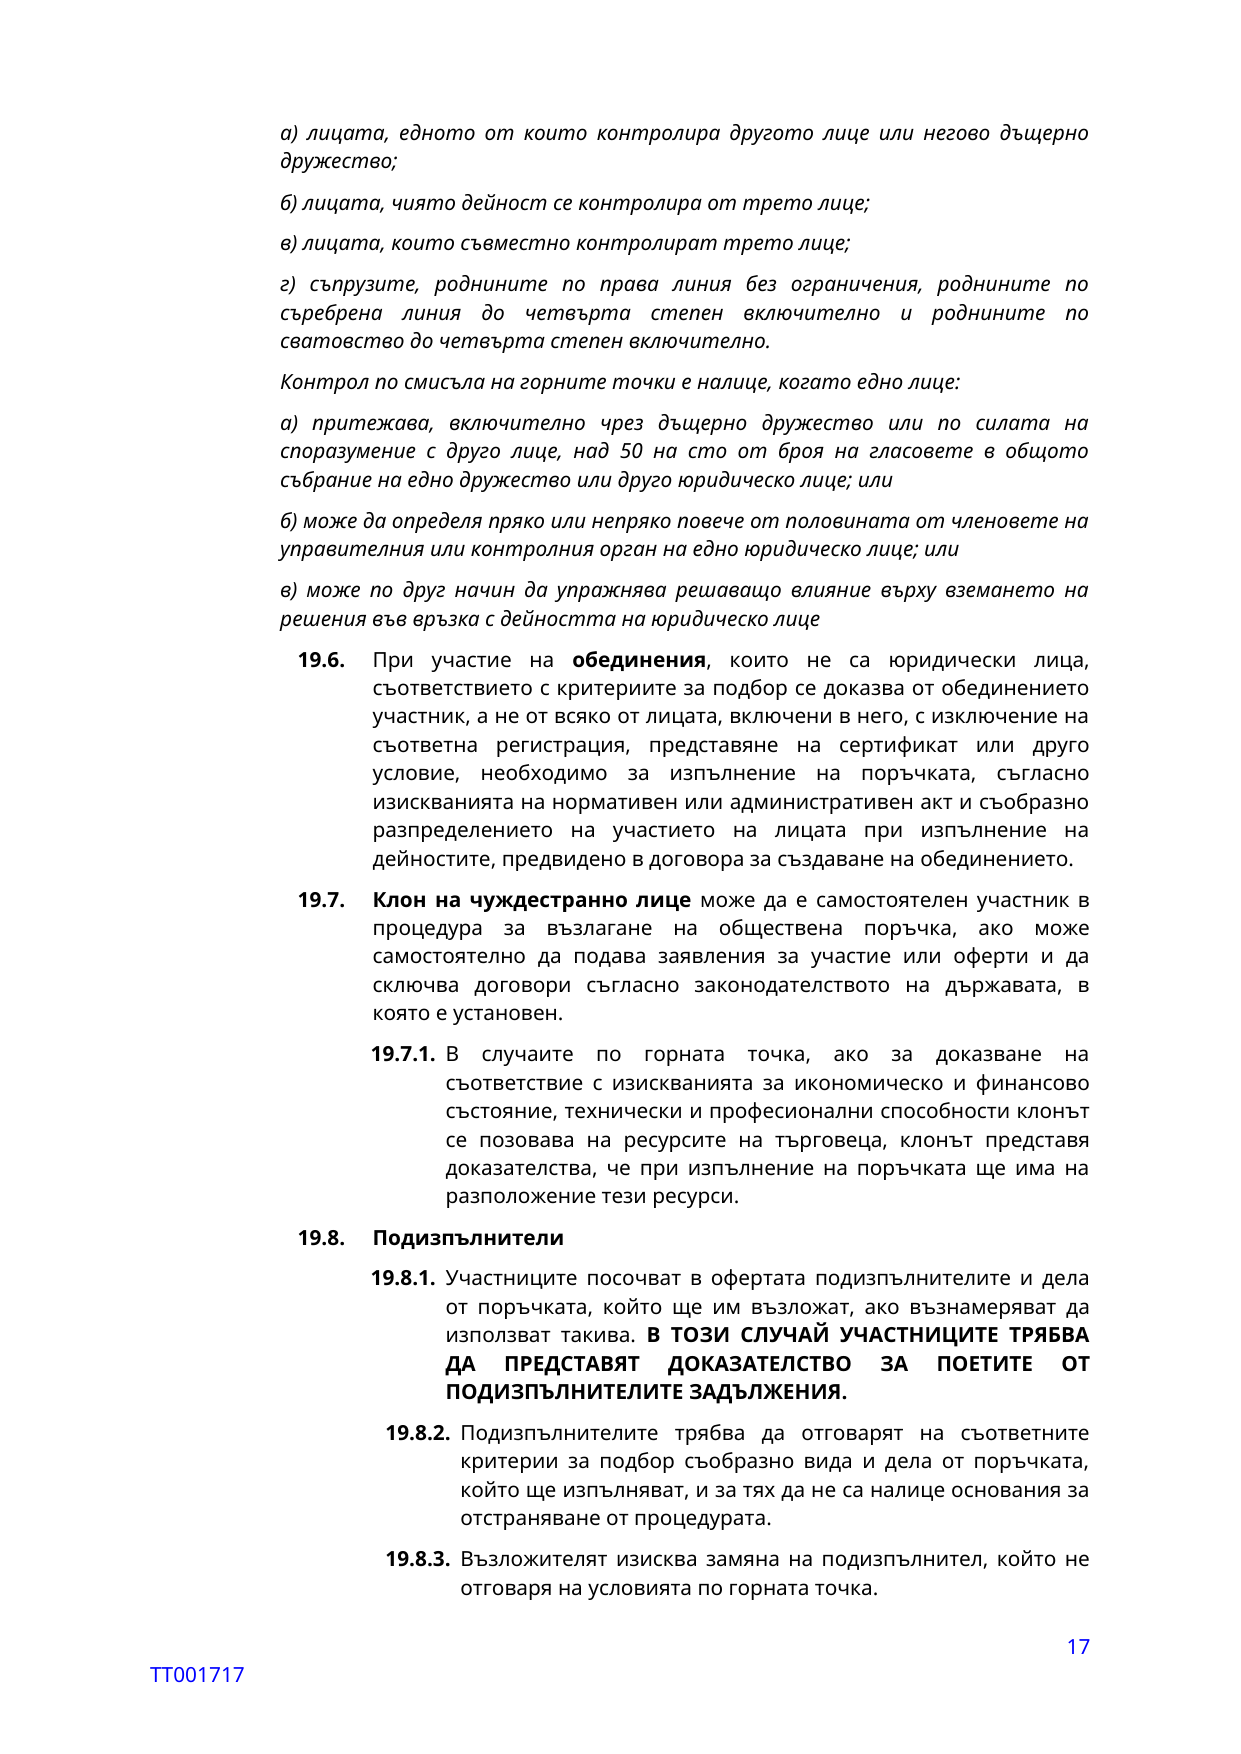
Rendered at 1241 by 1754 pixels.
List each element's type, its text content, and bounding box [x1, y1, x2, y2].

list В случаите по горната точка, ако за доказване на съответствие с изискванията за икономическо и финансово състояние, технически и професионални способности клонът се позовава на ресурсите на търговеца, клонът представя доказателства, че при изпълнение на поръчката ще има на разположение тези ресурси. [370, 1039, 1090, 1210]
list При участие на обединения, които не са юридически лица, съответствието с критериите за подбор се доказва от обединението участник, а не от всяко от лицата, включени в него, с изключение на съответна регистрация, представяне на сертификат или друго условие, необходимо за изпълнение на поръчката, съгласно изискванията на нормативен или административен акт и съобразно разпределението на участието на лицата при изпълнение на дейностите, предвидено в договора за създаване на обединението. [297, 645, 1090, 872]
list Участниците посочват в офертата подизпълнителите и дела от поръчката, който ще им възложат, ако възнамеряват да използват такива. В ТОЗИ СЛУЧАЙ УЧАСТНИЦИТЕ ТРЯБВА ДА ПРЕДСТАВЯТ ДОКАЗАТЕЛСТВО ЗА ПОЕТИТЕ ОТ ПОДИЗПЪЛНИТЕЛИТЕ ЗАДЪЛЖЕНИЯ. [370, 1263, 1090, 1406]
text Контрол по смисъла на горните точки е налице, когато едно лице: [280, 367, 1090, 396]
list Възложителят изисква замяна на подизпълнител, който не отговаря на условията по горната точка. [385, 1544, 1090, 1601]
text г) съпрузите, роднините по права линия без ограничения, роднините по съребрена линия до четвърта степен включително и роднините по сватовство до четвърта степен включително. [280, 269, 1090, 355]
text б) лицата, чиято дейност се контролира от трето лице; [280, 188, 1090, 216]
list Подизпълнители [297, 1223, 1090, 1251]
text в) може по друг начин да упражнява решаващо влияние върху вземането на решения във връзка с дейността на юридическо лице [280, 575, 1090, 632]
text а) лицата, едното от които контролира другото лице или негово дъщерно дружество; [280, 118, 1090, 175]
text в) лицата, които съвместно контролират трето лице; [280, 228, 1090, 257]
list Подизпълнителите трябва да отговарят на съответните критерии за подбор съобразно вида и дела от поръчката, който ще изпълняват, и за тях да не са налице основания за отстраняване от процедурата. [385, 1418, 1090, 1532]
text а) притежава, включително чрез дъщерно дружество или по силата на споразумение с друго лице, над 50 на сто от броя на гласовете в общото събрание на едно дружество или друго юридическо лице; или [280, 408, 1090, 493]
list Клон на чуждестранно лице може да е самостоятелен участник в процедура за възлагане на обществена поръчка, ако може самостоятелно да подава заявления за участие или оферти и да сключва договори съгласно законодателството на държавата, в която е установен. [297, 885, 1090, 1027]
text б) може да определя пряко или непряко повече от половината от членовете на управителния или контролния орган на едно юридическо лице; или [280, 506, 1090, 563]
